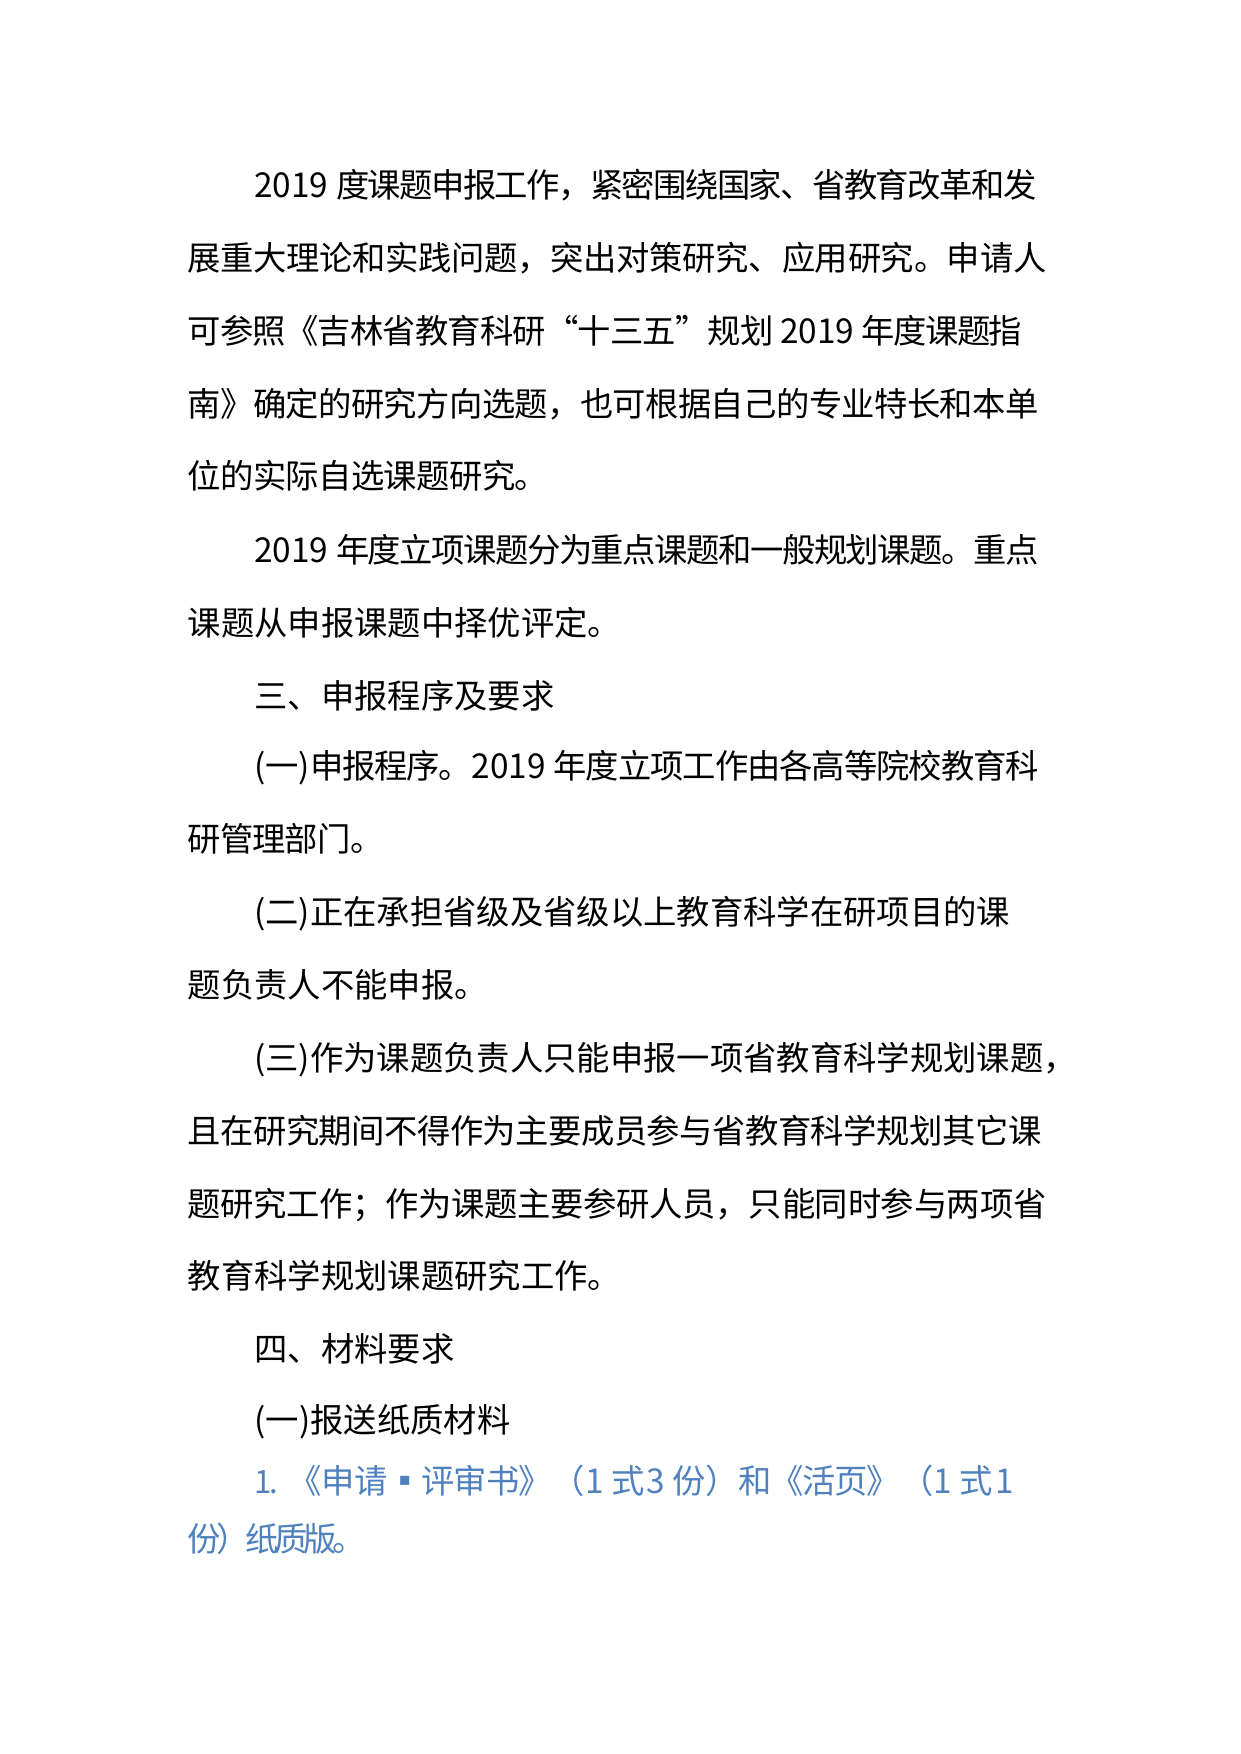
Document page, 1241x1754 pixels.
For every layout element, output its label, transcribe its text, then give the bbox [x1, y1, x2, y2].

text (二)正在承担省级及省级以上教育科学在研项目的课题负责人不能申报。 [187, 886, 1021, 1007]
text 2019 年度立项课题分为重点课题和一般规划课题。重点课题从申报课题中择优评定。 [187, 523, 1053, 644]
text (三)作为课题负责人只能申报一项省教育科学规划课题，且在研究期间不得作为主要成员参与省教育科学规划其它课题研究工作；作为课题主要参研人员，只能同时参与两项省教育科学规划课题研究工作。 [187, 1032, 1053, 1298]
text (一)申报程序。2019 年度立项工作由各高等院校教育科研管理部门。 [187, 740, 1053, 861]
text (一)报送纸质材料 [254, 1394, 1082, 1442]
text 四、材料要求 [254, 1323, 1082, 1371]
text 2019 度课题申报工作，紧密围绕国家、省教育改革和发展重大理论和实践问题，突出对策研究、应用研究。申请人可参照《吉林省教育科研“十三五”规划 2019 年度课题指南》确定的研究方向选题，也可根据自己的专业特长和本单位的实际自选课题研究。 [187, 159, 1053, 498]
text 三、申报程序及要求 [254, 669, 1082, 718]
list 《申请▪评审书》（1 式 3 份）和《活页》（1 式 1 份）纸质版。 [187, 1455, 1070, 1561]
